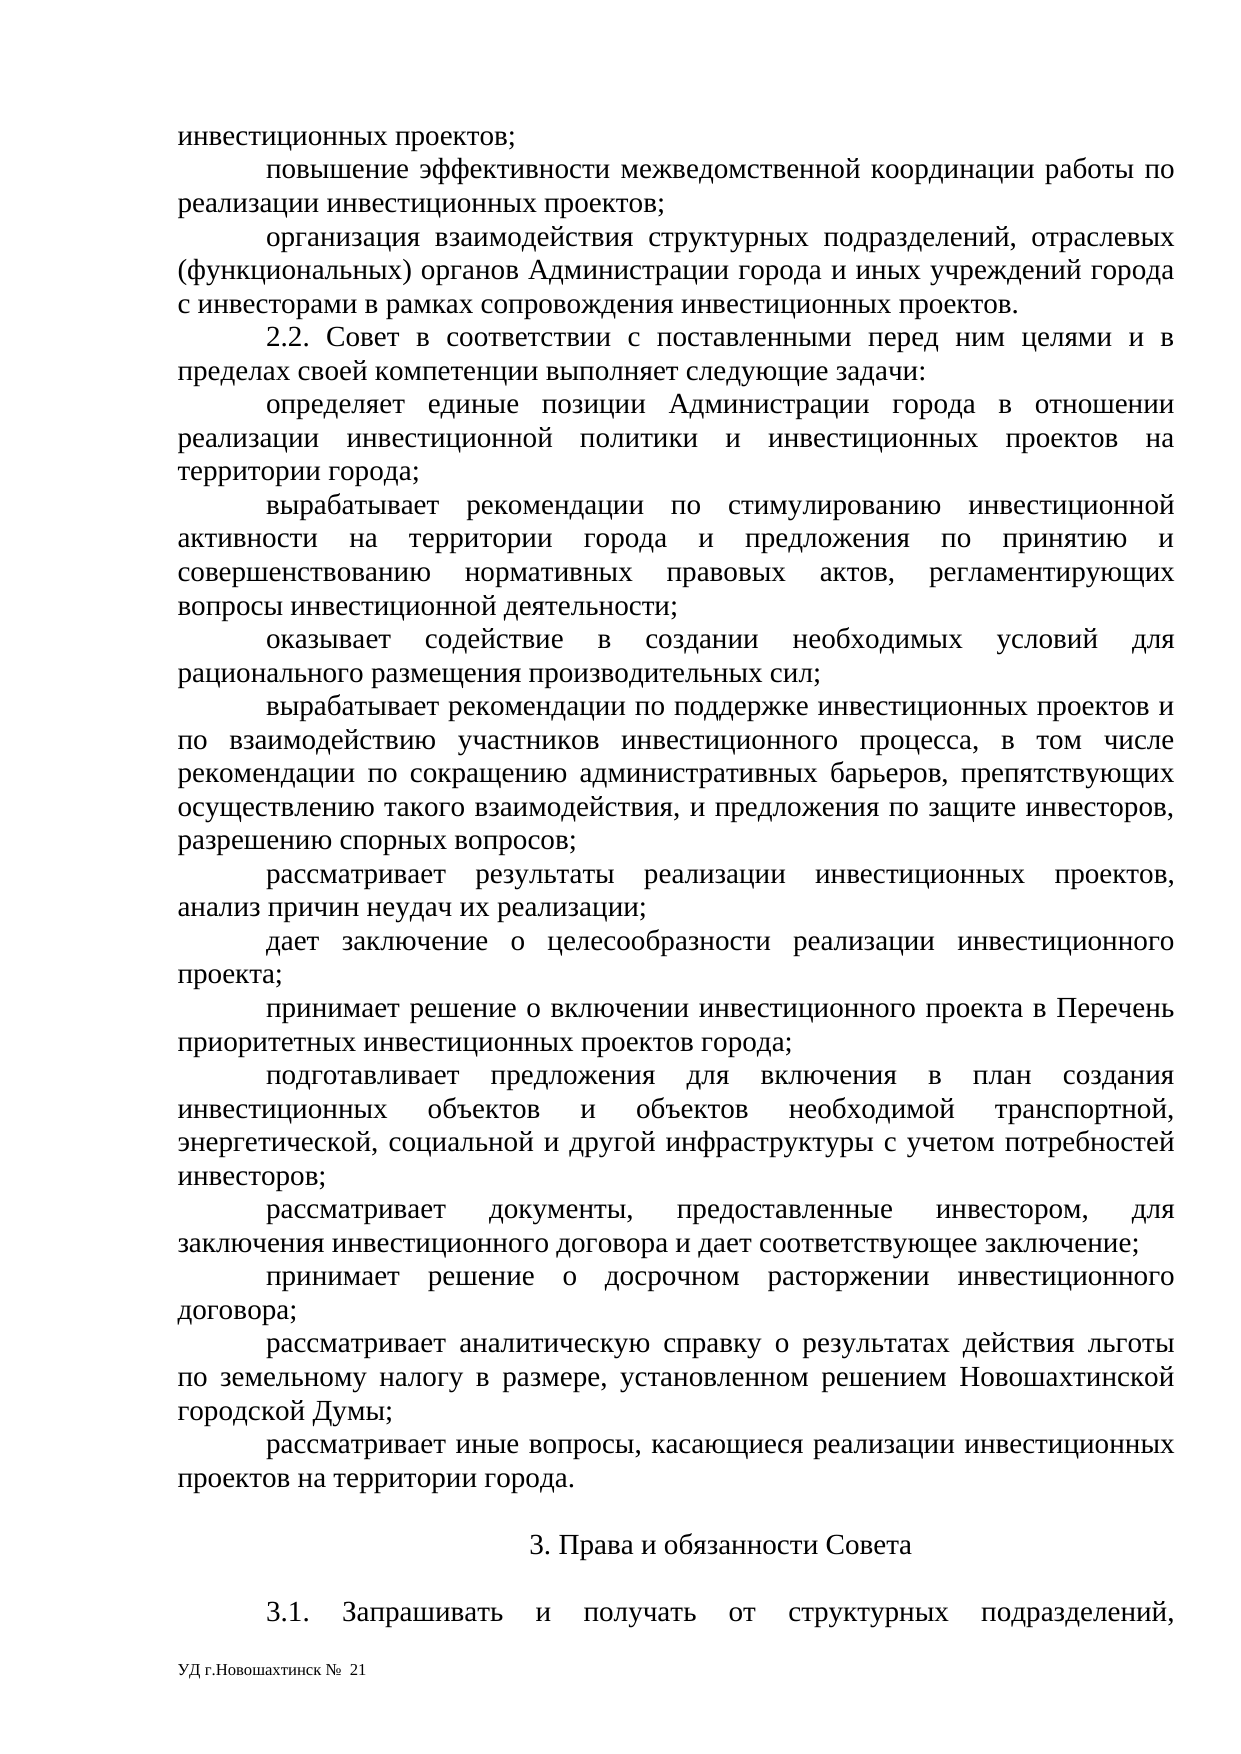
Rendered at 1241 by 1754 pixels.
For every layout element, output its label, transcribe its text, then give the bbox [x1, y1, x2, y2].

text организация взаимодействия структурных подразделений, отраслевых (функциональных) органов Администрации города и иных учреждений города с инвесторами в рамках сопровождения инвестиционных проектов. [177, 219, 1175, 319]
text вырабатывает рекомендации по поддержке инвестиционных проектов и по взаимодействию участников инвестиционного процесса, в том числе рекомендации по сокращению административных барьеров, препятствующих осуществлению такого взаимодействия, и предложения по защите инвесторов, разрешению спорных вопросов; [177, 688, 1175, 856]
text дает заключение о целесообразности реализации инвестиционного проекта; [177, 923, 1175, 990]
text вырабатывает рекомендации по стимулированию инвестиционной активности на территории города и предложения по принятию и совершенствованию нормативных правовых актов, регламентирующих вопросы инвестиционной деятельности; [177, 487, 1175, 621]
text определяет единые позиции Администрации города в отношении реализации инвестиционной политики и инвестиционных проектов на территории города; [177, 386, 1175, 487]
text оказывает содействие в создании необходимых условий для рационального размещения производительных сил; [177, 621, 1175, 688]
text 2.2. Совет в соответствии с поставленными перед ним целями и в пределах своей компетенции выполняет следующие задачи: [177, 319, 1175, 386]
text повышение эффективности межведомственной координации работы по реализации инвестиционных проектов; [177, 152, 1175, 219]
text рассматривает аналитическую справку о результатах действия льготы по земельному налогу в размере, установленном решением Новошахтинской городской Думы; [177, 1326, 1175, 1426]
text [177, 118, 1175, 152]
text 3. Права и обязанности Совета [177, 1527, 1175, 1560]
text подготавливает предложения для включения в план создания инвестиционных объектов и объектов необходимой транспортной, энергетической, социальной и другой инфраструктуры с учетом потребностей инвесторов; [177, 1057, 1175, 1191]
text принимает решение о досрочном расторжении инвестиционного договора; [177, 1258, 1175, 1326]
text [177, 1594, 1175, 1627]
text рассматривает иные вопросы, касающиеся реализации инвестиционных проектов на территории города. [177, 1426, 1175, 1493]
text принимает решение о включении инвестиционного проекта в Перечень приоритетных инвестиционных проектов города; [177, 990, 1175, 1057]
text рассматривает документы, предоставленные инвестором, для заключения инвестиционного договора и дает соответствующее заключение; [177, 1191, 1175, 1258]
text рассматривает результаты реализации инвестиционных проектов, анализ причин неудач их реализации; [177, 856, 1175, 923]
